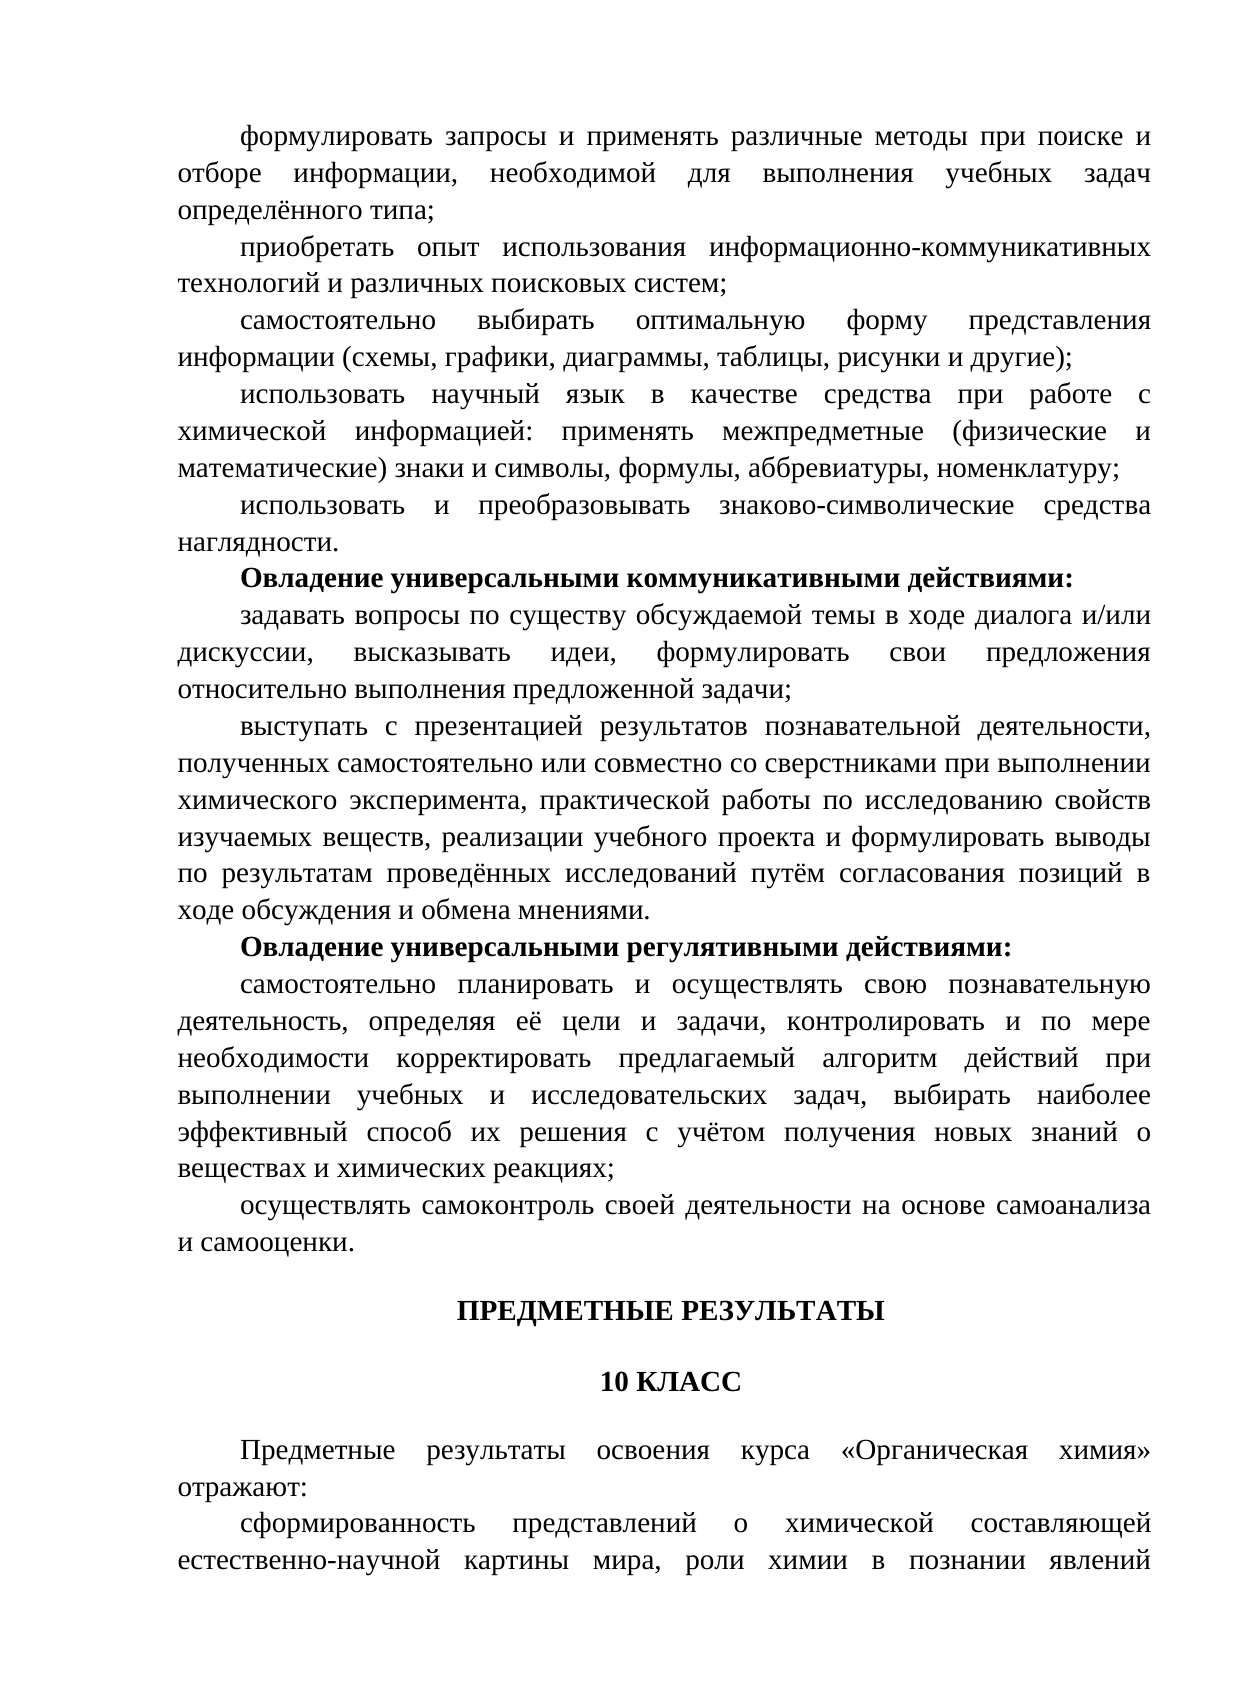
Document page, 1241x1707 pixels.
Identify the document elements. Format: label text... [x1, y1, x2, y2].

text использовать и преобразовывать знаково-символические средства наглядности. [177, 487, 1152, 557]
text самостоятельно планировать и осуществлять свою познавательную деятельность, определяя её цели и задачи, контролировать и по мере необходимости корректировать предлагаемый алгоритм действий при выполнении учебных и исследовательских задач, выбирать наиболее эффективный способ их решения с учётом получения новых знаний о веществах и химических реакциях; [177, 966, 1152, 1184]
text использовать научный язык в качестве средства при работе с химической информацией: применять межпредметные (физические и математические) знаки и символы, формулы, аббревиатуры, номенклатуру; [177, 376, 1152, 483]
text 10 КЛАСС [190, 1364, 1152, 1398]
text Предметные результаты освоения курса «Органическая химия» отражают: [177, 1432, 1152, 1502]
text задавать вопросы по существу обсуждаемой темы в ходе диалога и/или дискуссии, высказывать идеи, формулировать свои предложения относительно выполнения предложенной задачи; [177, 597, 1152, 705]
text выступать с презентацией результатов познавательной деятельности, полученных самостоятельно или совместно со сверстниками при выполнении химического эксперимента, практической работы по исследованию свойств изучаемых веществ, реализации учебного проекта и формулировать выводы по результатам проведённых исследований путём согласования позиций в ходе обсуждения и обмена мнениями. [177, 708, 1152, 926]
text ПРЕДМЕТНЫЕ РЕЗУЛЬТАТЫ [190, 1293, 1152, 1327]
text Овладение универсальными регулятивными действиями: [177, 929, 1152, 963]
text формулировать запросы и применять различные методы при поиске и отборе информации, необходимой для выполнения учебных задач определённого типа; [177, 118, 1152, 225]
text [177, 1506, 1152, 1576]
text самостоятельно выбирать оптимальную форму представления информации (схемы, графики, диаграммы, таблицы, рисунки и другие); [177, 302, 1152, 373]
text Овладение универсальными коммуникативными действиями: [177, 561, 1152, 594]
text осуществлять самоконтроль своей деятельности на основе самоанализа и самооценки. [177, 1187, 1152, 1258]
text приобретать опыт использования информационно-коммуникативных технологий и различных поисковых систем; [177, 229, 1152, 299]
